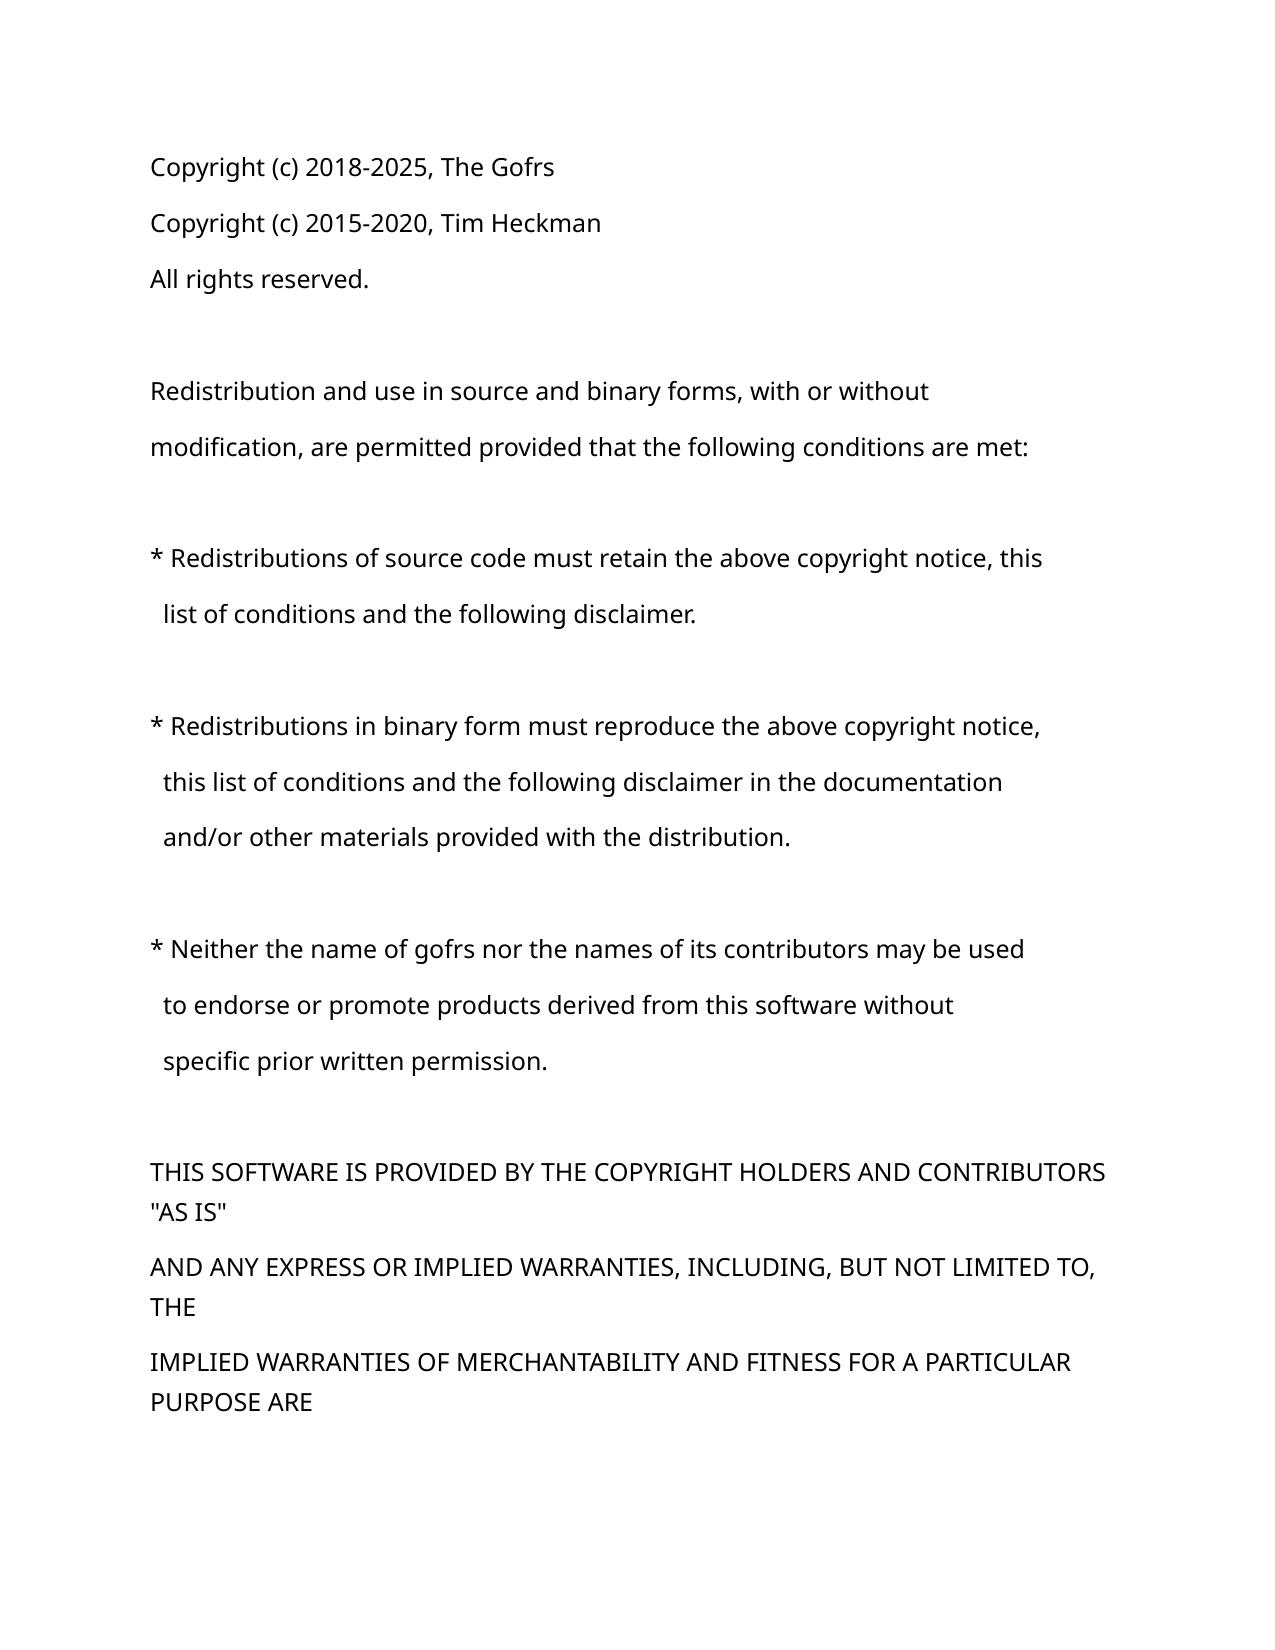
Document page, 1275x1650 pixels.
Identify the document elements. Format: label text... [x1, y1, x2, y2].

text to endorse or promote products derived from this software without [150, 987, 1125, 1022]
text * Redistributions of source code must retain the above copyright notice, this [150, 541, 1125, 575]
text Copyright (c) 2018-2025, The Gofrs [150, 150, 1125, 184]
text All rights reserved. [150, 262, 1125, 296]
text specific prior written permission. [150, 1043, 1125, 1077]
text this list of conditions and the following disclaimer in the documentation [150, 764, 1125, 798]
text THIS SOFTWARE IS PROVIDED BY THE COPYRIGHT HOLDERS AND CONTRIBUTORS "AS IS" [150, 1155, 1125, 1228]
text * Neither the name of gofrs nor the names of its contributors may be used [150, 932, 1125, 966]
text IMPLIED WARRANTIES OF MERCHANTABILITY AND FITNESS FOR A PARTICULAR PURPOSE ARE [150, 1345, 1125, 1418]
text Copyright (c) 2015-2020, Tim Heckman [150, 206, 1125, 240]
text Redistribution and use in source and binary forms, with or without [150, 373, 1125, 407]
text list of conditions and the following disclaimer. [150, 597, 1125, 631]
text modification, are permitted provided that the following conditions are met: [150, 429, 1125, 463]
text * Redistributions in binary form must reproduce the above copyright notice, [150, 708, 1125, 742]
text and/or other materials provided with the distribution. [150, 820, 1125, 854]
text AND ANY EXPRESS OR IMPLIED WARRANTIES, INCLUDING, BUT NOT LIMITED TO, THE [150, 1250, 1125, 1323]
